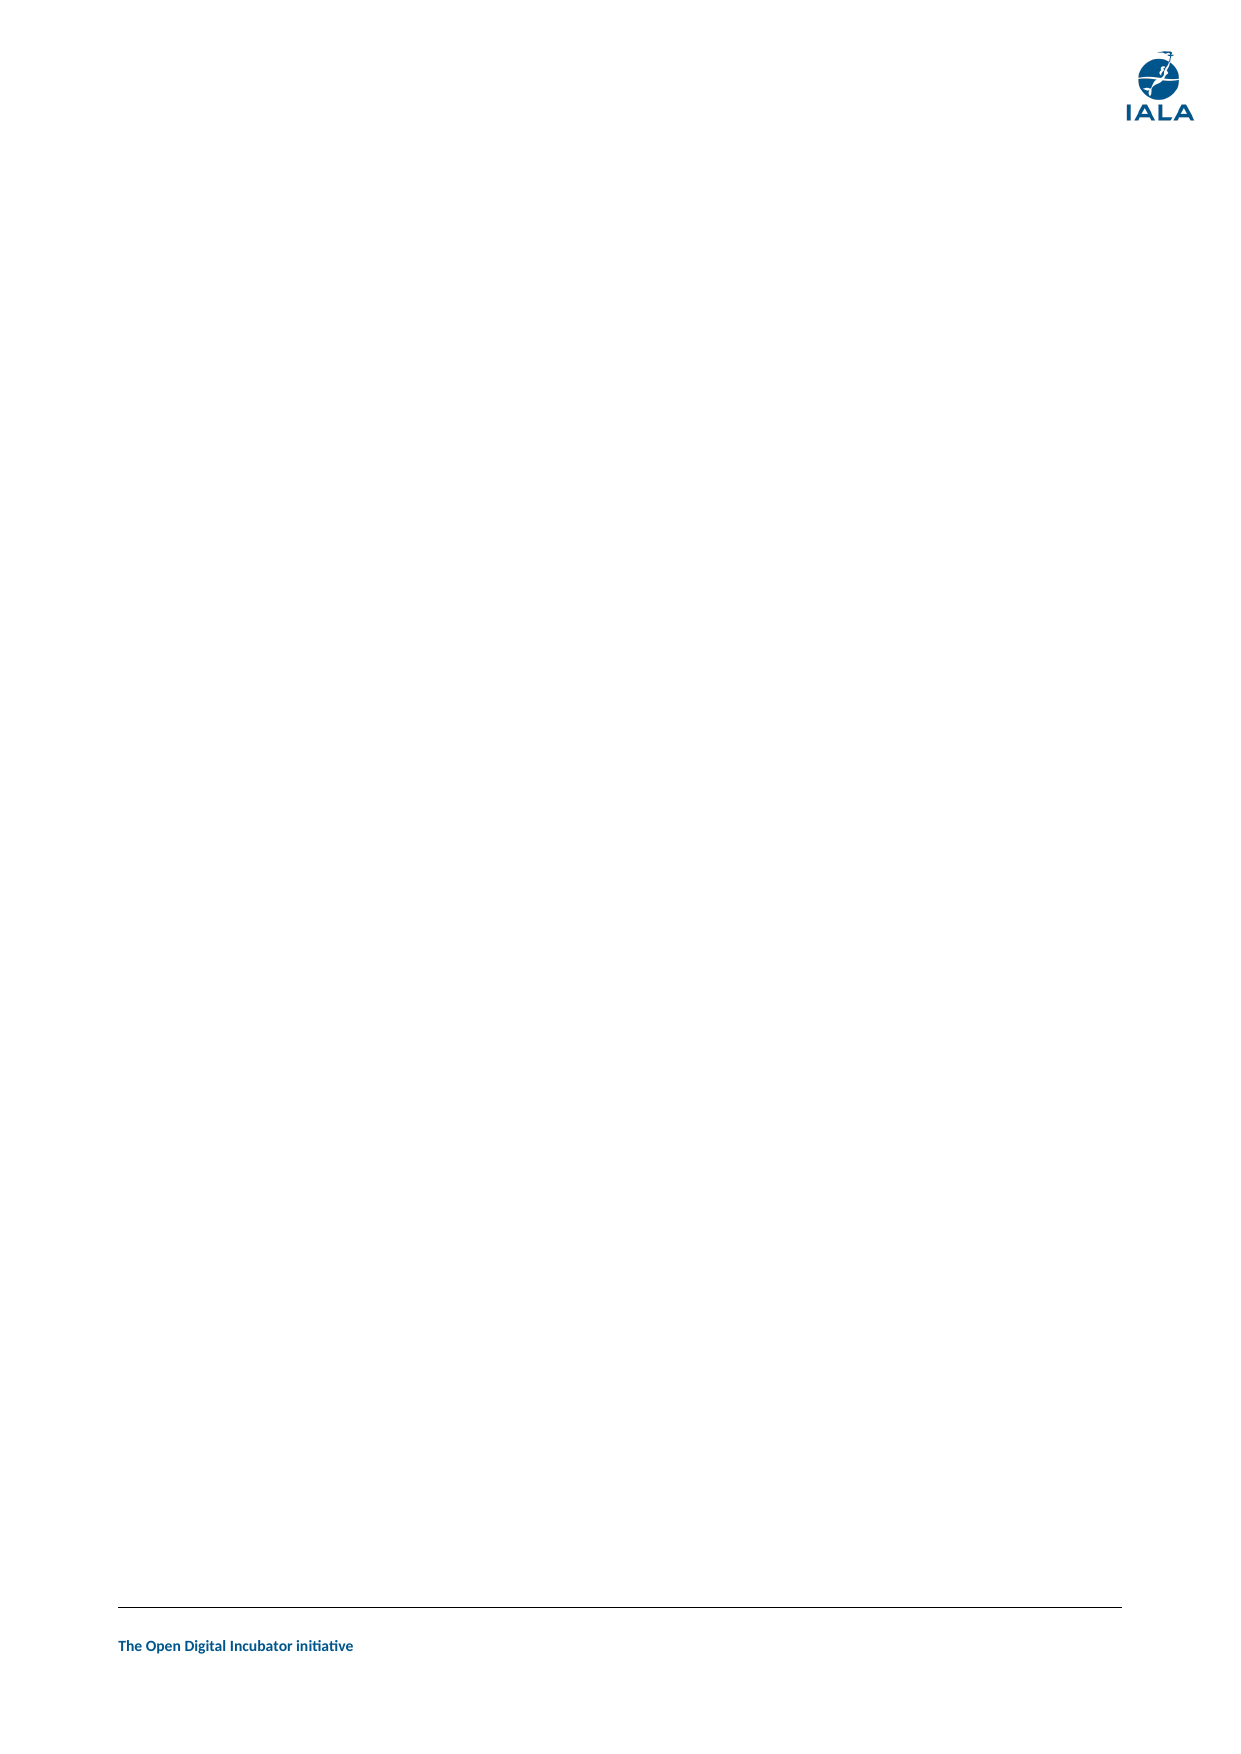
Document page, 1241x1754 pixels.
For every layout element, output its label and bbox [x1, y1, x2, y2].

picture [1111, 43, 1206, 136]
